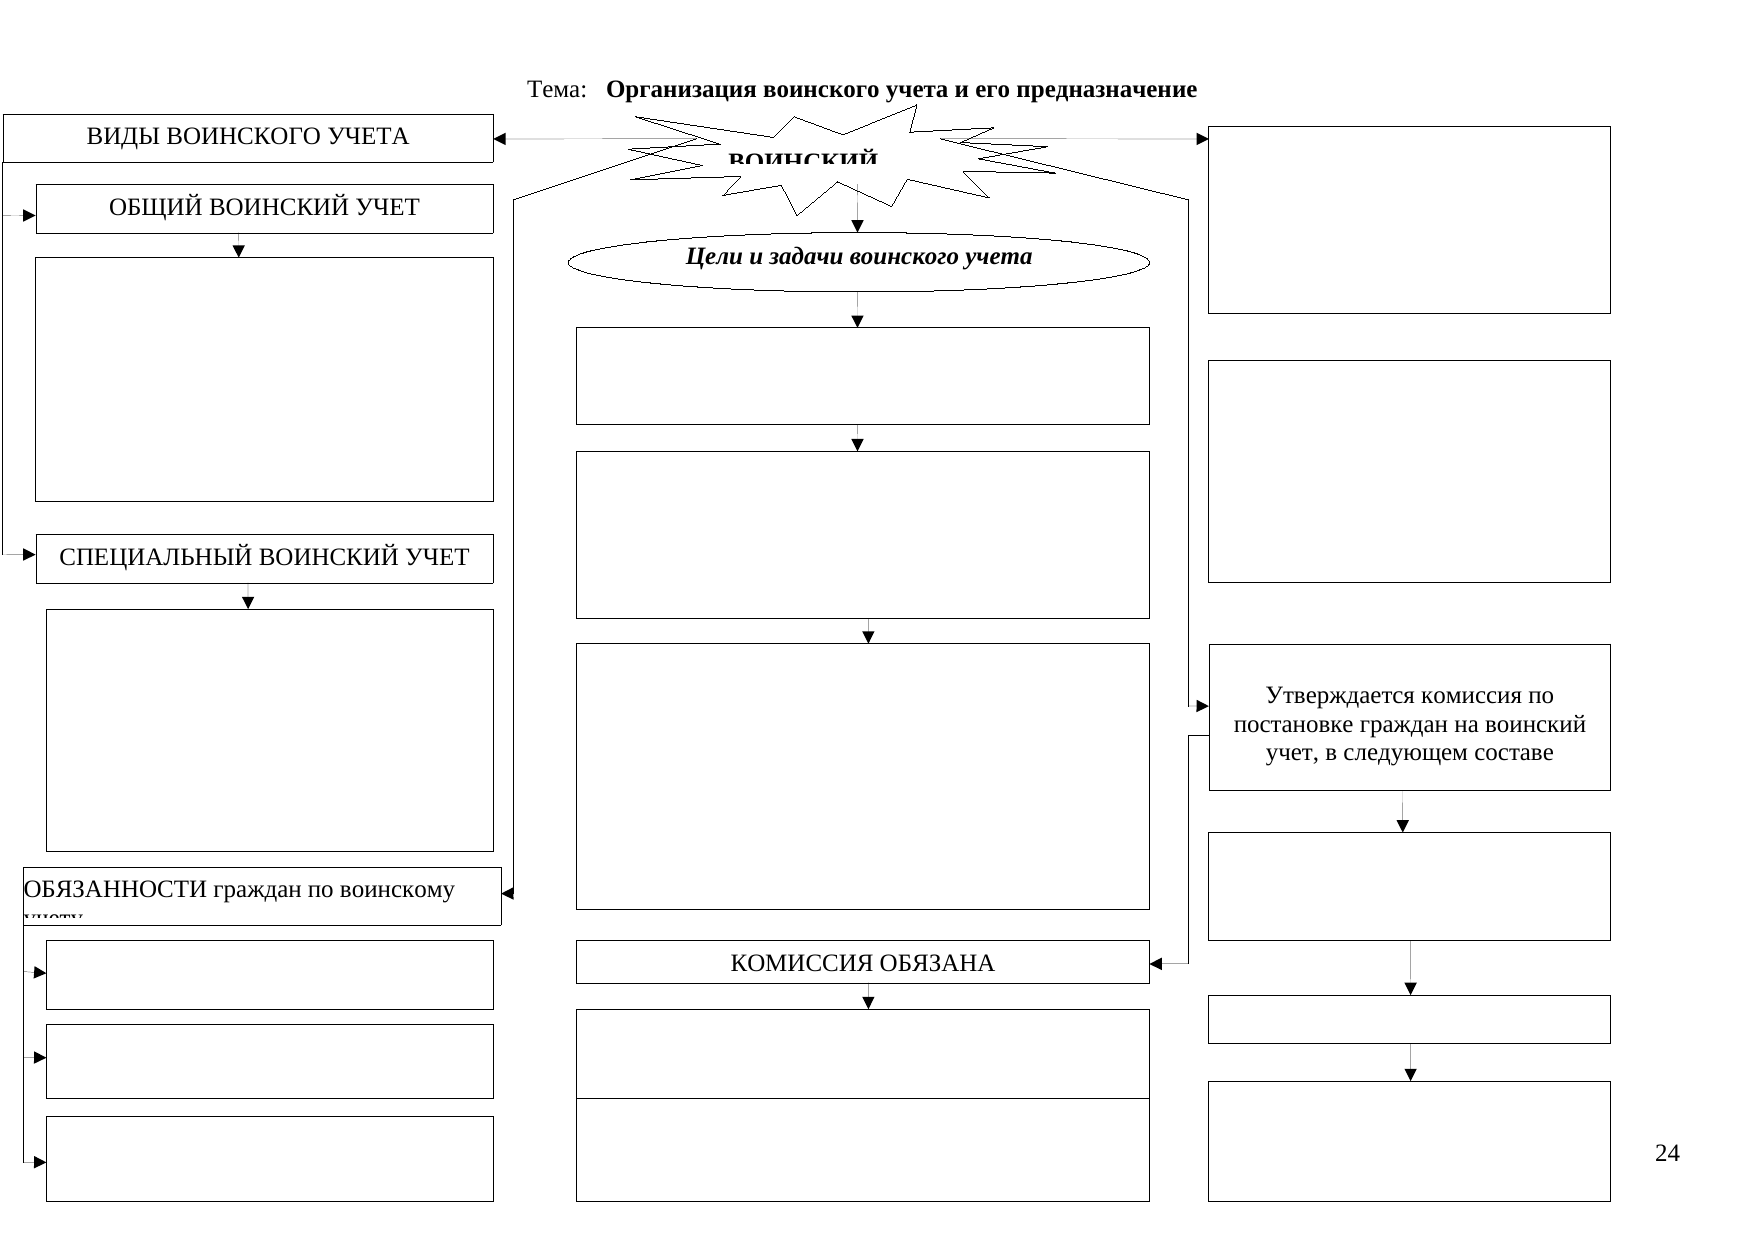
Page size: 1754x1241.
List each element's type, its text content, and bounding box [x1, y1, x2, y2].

text Тема: Организация воинского учета и его предназначение [44, 74, 1680, 103]
